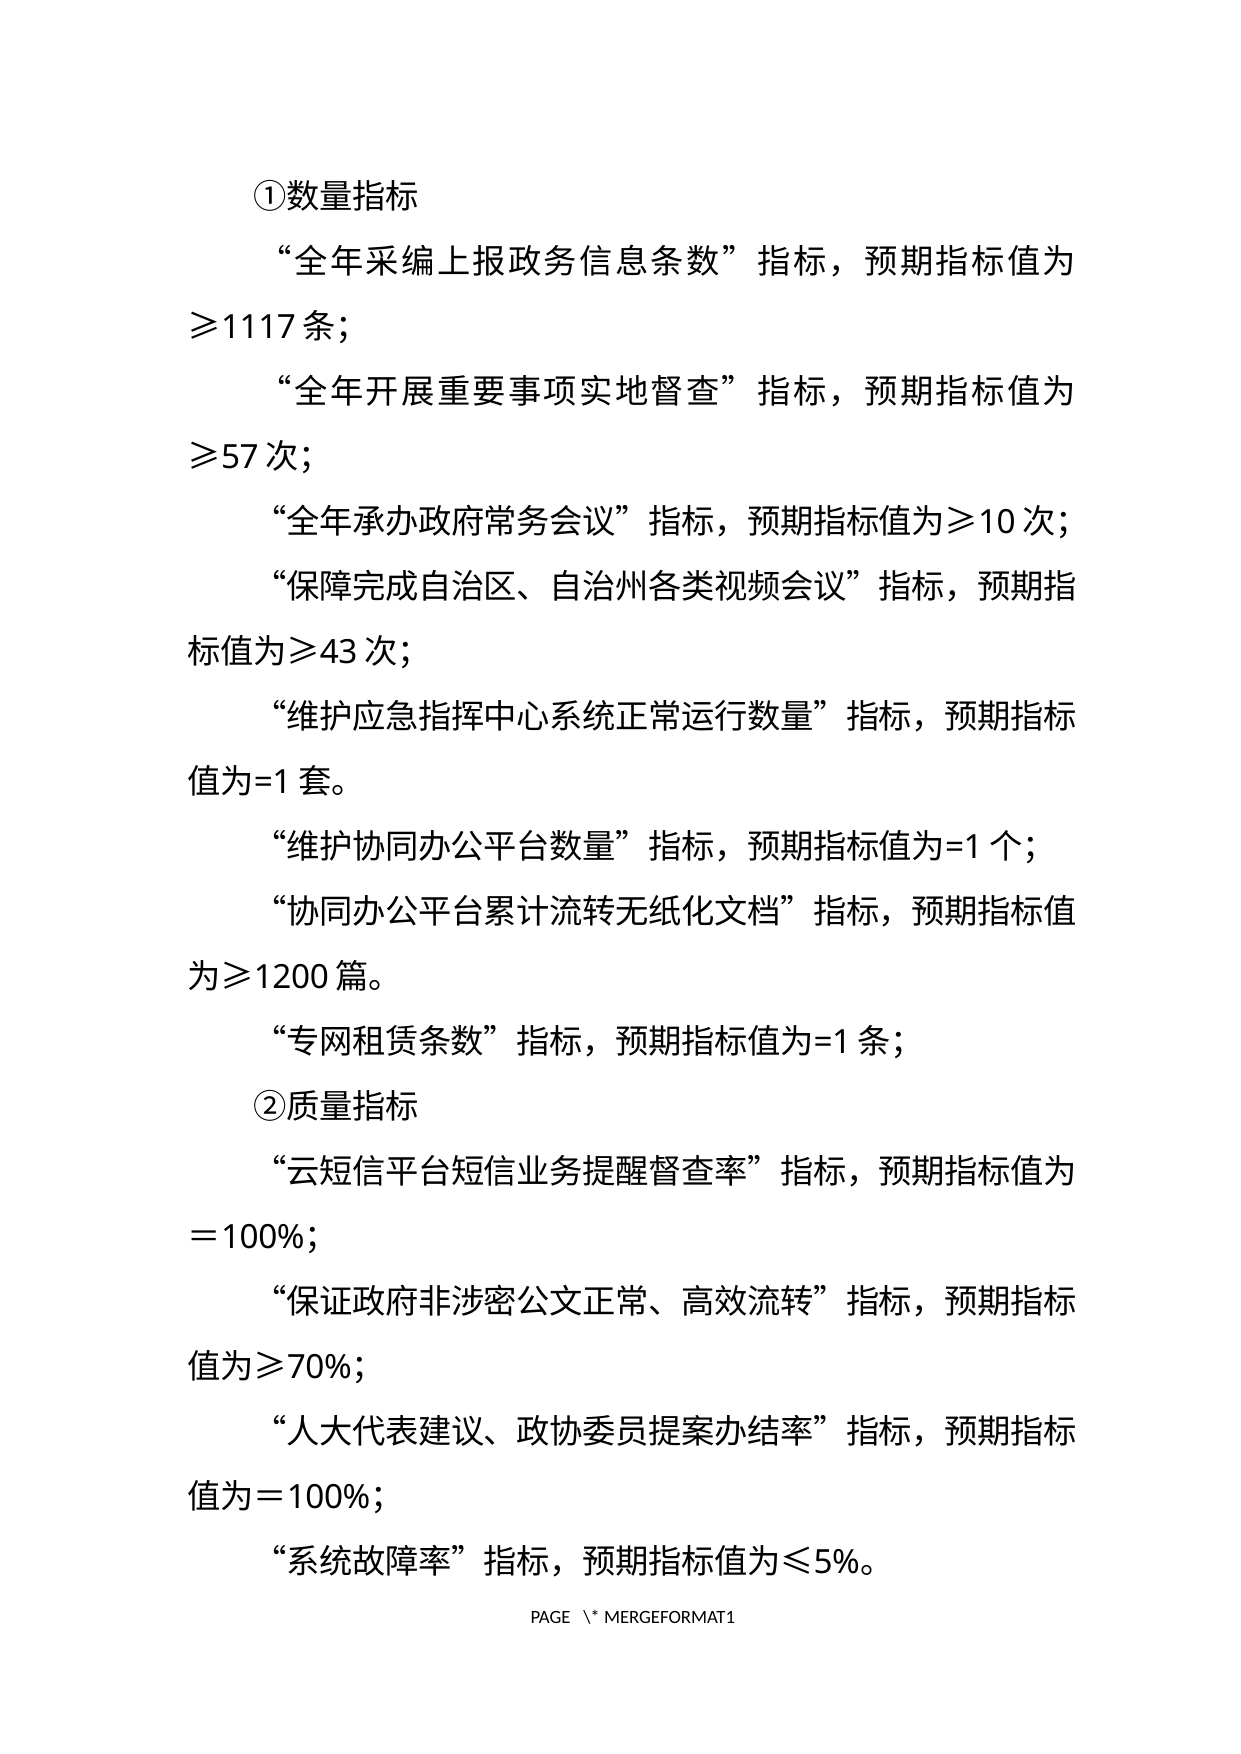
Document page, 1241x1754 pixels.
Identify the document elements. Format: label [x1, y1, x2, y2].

text [187, 162, 1078, 1592]
